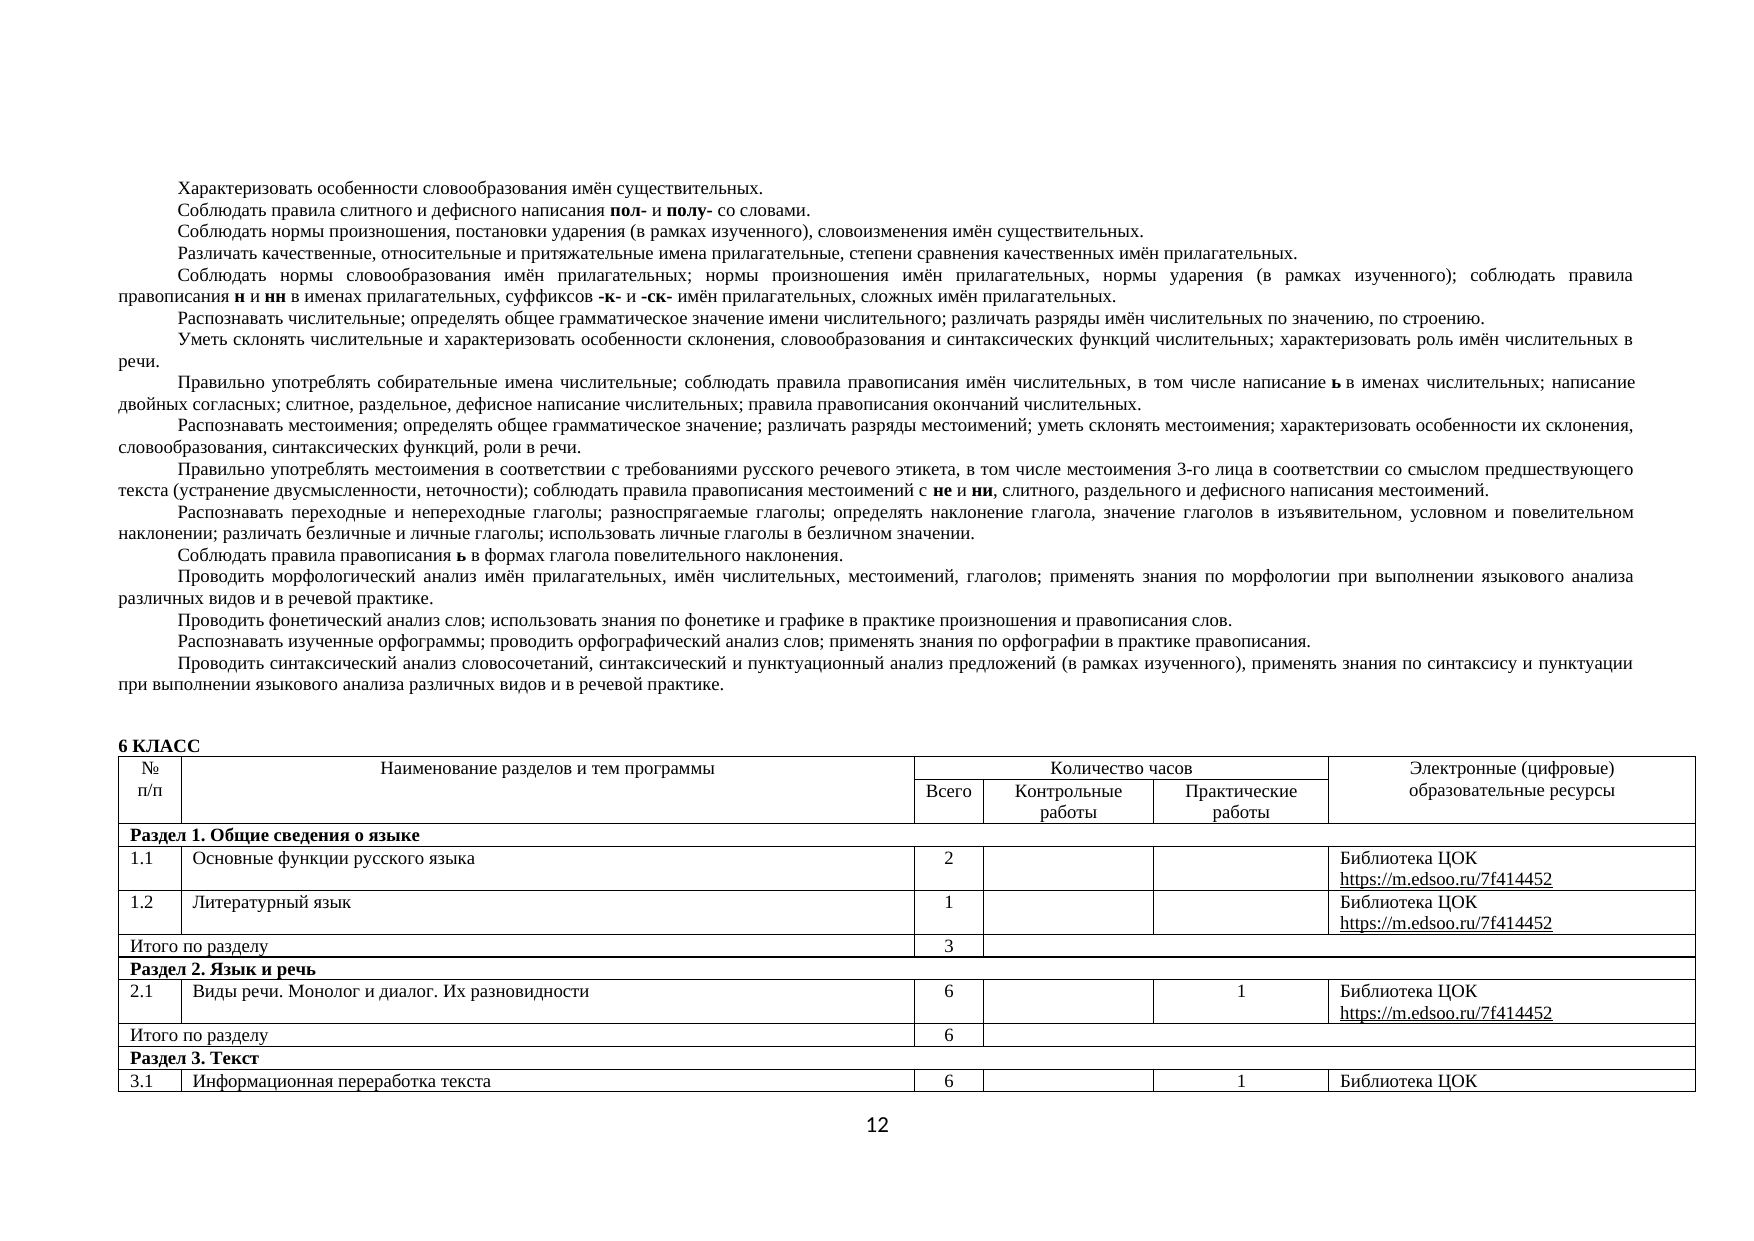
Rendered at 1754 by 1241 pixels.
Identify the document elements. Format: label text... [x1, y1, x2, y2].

table_cell Практические работы [1154, 780, 1328, 823]
table_cell 3.1 [119, 1070, 181, 1091]
table_cell 3 [915, 935, 983, 956]
table_cell [984, 1070, 1153, 1091]
table_cell Итого по разделу [119, 1024, 914, 1046]
text Соблюдать правила правописания ь в формах глагола повелительного наклонения. [118, 544, 1636, 565]
text Распознавать изученные орфограммы; проводить орфографический анализ слов; применять знания по орфографии в практике правописания. [118, 630, 1636, 652]
table_cell Раздел 2. Язык и речь [119, 958, 1695, 979]
table_cell 1 [1154, 1070, 1328, 1091]
table_cell [984, 1024, 1695, 1046]
table_cell [984, 980, 1153, 1023]
text Уметь склонять числительные и характеризовать особенности склонения, словообразования и синтаксических функций числительных; характеризовать роль имён числительных в речи. [118, 328, 1636, 371]
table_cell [1329, 980, 1695, 1023]
text Соблюдать правила слитного и дефисного написания пол- и полу- со словами. [118, 199, 1636, 220]
text Распознавать местоимения; определять общее грамматическое значение; различать разряды местоимений; уметь склонять местоимения; характеризовать особенности их склонения, словообразования, синтаксических функций, роли в речи. [118, 414, 1636, 457]
text Характеризовать особенности словообразования имён существительных. [118, 177, 1636, 199]
table_cell 2.1 [119, 980, 181, 1023]
table_cell Библиотека ЦОК https://m.edsoo.ru/7f414452 [1329, 891, 1695, 934]
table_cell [182, 1070, 914, 1091]
table_cell 1 [1154, 980, 1328, 1023]
table_cell Литературный язык [182, 891, 914, 934]
table_header Электронные (цифровые) образовательные ресурсы [1329, 757, 1695, 823]
table_cell Итого по разделу [119, 935, 914, 956]
table_cell [984, 935, 1695, 956]
text Соблюдать нормы словообразования имён прилагательных; нормы произношения имён прилагательных, нормы ударения (в рамках изученного); соблюдать правила правописания н и нн в именах прилагательных, суффиксов -к- и -ск- имён прилагательных, сложных имён прилагательных. [118, 263, 1636, 307]
table_cell 6 [915, 1070, 983, 1091]
table_cell [1154, 891, 1328, 934]
text Правильно употреблять собирательные имена числительные; соблюдать правила правописания имён числительных, в том числе написание ь в именах числительных; написание двойных согласных; слитное, раздельное, дефисное написание числительных; правила правописания окончаний числительных. [118, 371, 1636, 414]
text 6 КЛАСС [118, 734, 1636, 756]
table_cell [984, 891, 1153, 934]
table_cell 1 [915, 891, 983, 934]
table_header № п/п [119, 757, 181, 823]
text Распознавать переходные и непереходные глаголы; разноспрягаемые глаголы; определять наклонение глагола, значение глаголов в изъявительном, условном и повелительном наклонении; различать безличные и личные глаголы; использовать личные глаголы в безличном значении. [118, 501, 1636, 544]
text Проводить фонетический анализ слов; использовать знания по фонетике и графике в практике произношения и правописания слов. [118, 608, 1636, 630]
text Проводить синтаксический анализ словосочетаний, синтаксический и пунктуационный анализ предложений (в рамках изученного), применять знания по синтаксису и пунктуации при выполнении языкового анализа различных видов и в речевой практике. [118, 652, 1636, 695]
table_cell Всего [915, 780, 983, 823]
table_cell 1.1 [119, 847, 181, 890]
text Правильно употреблять местоимения в соответствии с требованиями русского речевого этикета, в том числе местоимения 3-го лица в соответствии со смыслом предшествующего текста (устранение двусмысленности, неточности); соблюдать правила правописания местоимений с не и ни, слитного, раздельного и дефисного написания местоимений. [118, 457, 1636, 501]
text Проводить морфологический анализ имён прилагательных, имён числительных, местоимений, глаголов; применять знания по морфологии при выполнении языкового анализа различных видов и в речевой практике. [118, 565, 1636, 608]
table_cell Виды речи. Монолог и диалог. Их разновидности [182, 980, 914, 1023]
text Соблюдать нормы произношения, постановки ударения (в рамках изученного), словоизменения имён существительных. [118, 220, 1636, 242]
table_cell Раздел 1. Общие сведения о языке [119, 824, 1695, 846]
table_cell 6 [915, 1024, 983, 1046]
table_cell Контрольные работы [984, 780, 1153, 823]
table_header Наименование разделов и тем программы [182, 757, 914, 823]
table_cell 2 [915, 847, 983, 890]
table_cell 6 [915, 980, 983, 1023]
table_header Количество часов [915, 757, 1328, 779]
table_cell [984, 847, 1153, 890]
table_cell Основные функции русского языка [182, 847, 914, 890]
table_cell 1.2 [119, 891, 181, 934]
table_cell Раздел 3. Текст [119, 1047, 1695, 1068]
table_cell Библиотека ЦОК https://m.edsoo.ru/7f414452 [1329, 847, 1695, 890]
table_cell [1154, 847, 1328, 890]
text Распознавать числительные; определять общее грамматическое значение имени числительного; различать разряды имён числительных по значению, по строению. [118, 307, 1636, 328]
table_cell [1329, 1070, 1695, 1091]
text Различать качественные, относительные и притяжательные имена прилагательные, степени сравнения качественных имён прилагательных. [118, 242, 1636, 263]
